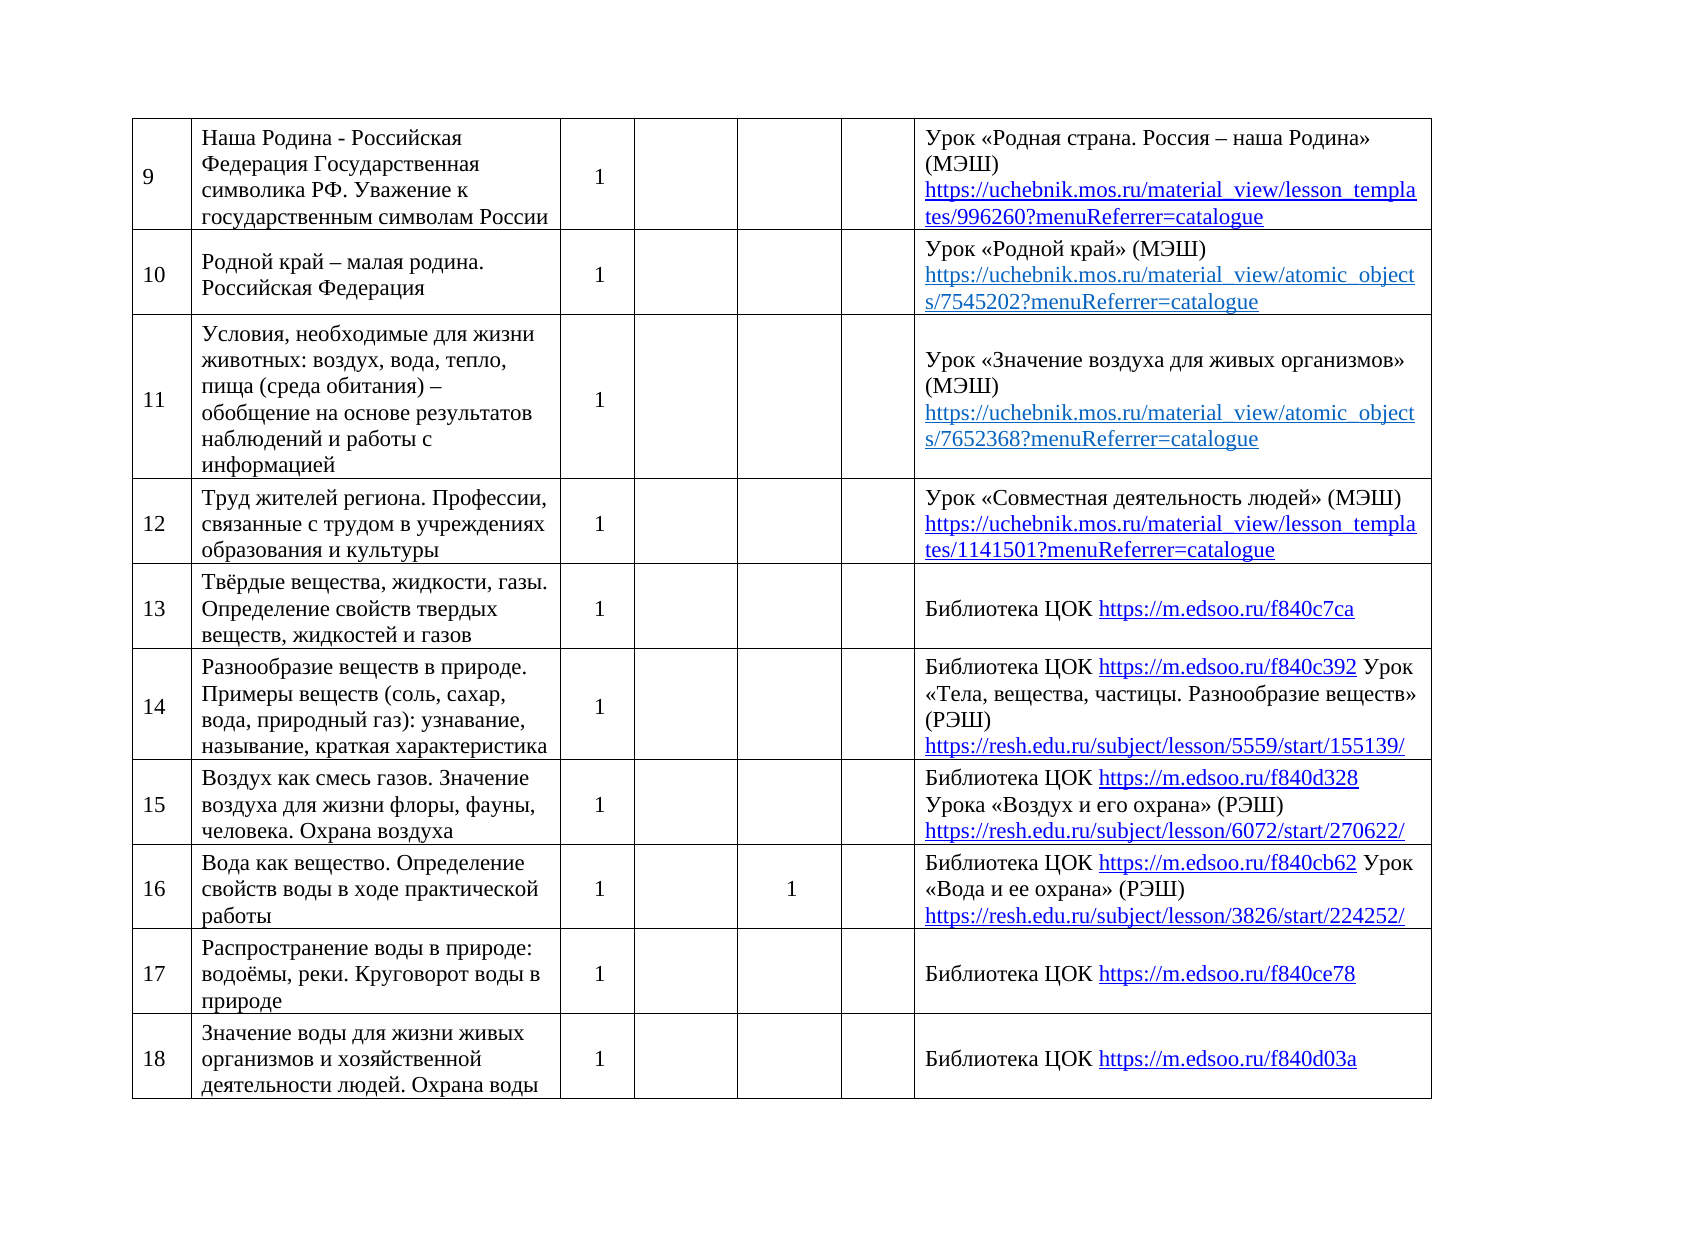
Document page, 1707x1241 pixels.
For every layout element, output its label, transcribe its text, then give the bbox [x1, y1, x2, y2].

table_cell [738, 929, 841, 1013]
table_cell [842, 929, 914, 1013]
table_cell [842, 760, 914, 843]
table_cell [842, 479, 914, 563]
table_cell [842, 649, 914, 759]
table_cell [738, 760, 841, 843]
table_cell [842, 230, 914, 314]
table_cell [842, 119, 914, 229]
table_cell [635, 315, 737, 478]
table_cell 16 [133, 845, 191, 928]
table_cell [635, 845, 737, 928]
table_cell [635, 929, 737, 1013]
table_cell 17 [133, 929, 191, 1013]
table_cell [738, 119, 841, 229]
table_cell 13 [133, 564, 191, 647]
table_cell [842, 315, 914, 478]
table_cell Труд жителей региона. Профессии, связанные с трудом в учреждениях образования и культуры [192, 479, 560, 563]
table_cell [635, 760, 737, 843]
table_cell Наша Родина - Российская Федерация Государственная символика РФ. Уважение к государственным символам России [192, 119, 560, 229]
table_cell [635, 564, 737, 647]
table_cell [738, 479, 841, 563]
table_cell Вода как вещество. Определение свойств воды в ходе практической работы [192, 845, 560, 928]
table_cell Твёрдые вещества, жидкости, газы. Определение свойств твердых веществ, жидкостей и газов [192, 564, 560, 647]
table_cell Библиотека ЦОК https://m.edsoo.ru/f840cb62 Урок «Вода и ее охрана» (РЭШ) https://resh.edu.ru/subject/lesson/3826/start/224252/ [915, 845, 1431, 928]
table_cell Библиотека ЦОК https://m.edsoo.ru/f840c392 Урок «Тела, вещества, частицы. Разнообразие веществ» (РЭШ) https://resh.edu.ru/subject/lesson/5559/start/155139/ [915, 649, 1431, 759]
table_cell 1 [561, 845, 634, 928]
table_cell 18 [133, 1014, 191, 1098]
table_cell [635, 119, 737, 229]
table_cell Родной край – малая родина. Российская Федерация [192, 230, 560, 314]
table_cell 1 [561, 649, 634, 759]
table_cell 12 [133, 479, 191, 563]
table_cell 1 [738, 845, 841, 928]
table_cell [635, 230, 737, 314]
table_cell [635, 649, 737, 759]
table_cell Библиотека ЦОК https://m.edsoo.ru/f840d03a [915, 1014, 1431, 1098]
table_cell [635, 1014, 737, 1098]
table_cell [842, 1014, 914, 1098]
table_cell Условия, необходимые для жизни животных: воздух, вода, тепло, пища (среда обитания) – обобщение на основе результатов наблюдений и работы с информацией [192, 315, 560, 478]
table_cell [635, 479, 737, 563]
table_cell [738, 649, 841, 759]
table_cell Библиотека ЦОК https://m.edsoo.ru/f840c7ca [915, 564, 1431, 647]
table_cell [738, 564, 841, 647]
table_cell [842, 564, 914, 647]
table_cell Урок «Совместная деятельность людей» (МЭШ) https://uchebnik.mos.ru/material_view/lesson_templates/1141501?menuReferrer=catalogue [915, 479, 1431, 563]
table_cell Библиотека ЦОК https://m.edsoo.ru/f840d328 Урока «Воздух и его охрана» (РЭШ) https://resh.edu.ru/subject/lesson/6072/start/270622/ [915, 760, 1431, 843]
table_cell Разнообразие веществ в природе. Примеры веществ (соль, сахар, вода, природный газ): узнавание, называние, краткая характеристика [192, 649, 560, 759]
table_cell 1 [561, 315, 634, 478]
table_cell 1 [561, 479, 634, 563]
table_cell Урок «Родной край» (МЭШ) https://uchebnik.mos.ru/material_view/atomic_objects/7545202?menuReferrer=catalogue [915, 230, 1431, 314]
table_cell [842, 845, 914, 928]
table_cell 10 [133, 230, 191, 314]
table_cell 15 [133, 760, 191, 843]
table_cell [738, 315, 841, 478]
table_cell 1 [561, 564, 634, 647]
table_cell [738, 1014, 841, 1098]
table_cell Распространение воды в природе: водоёмы, реки. Круговорот воды в природе [192, 929, 560, 1013]
table_cell Урок «Родная страна. Россия – наша Родина» (МЭШ) https://uchebnik.mos.ru/material_view/lesson_templates/996260?menuReferrer=catalogue [915, 119, 1431, 229]
table_cell Значение воды для жизни живых организмов и хозяйственной деятельности людей. Охрана воды [192, 1014, 560, 1098]
table_cell 14 [133, 649, 191, 759]
table_cell Библиотека ЦОК https://m.edsoo.ru/f840ce78 [915, 929, 1431, 1013]
table_cell 9 [133, 119, 191, 229]
table_cell 1 [561, 119, 634, 229]
table_cell Воздух как смесь газов. Значение воздуха для жизни флоры, фауны, человека. Охрана воздуха [192, 760, 560, 843]
table_cell 1 [561, 230, 634, 314]
table_cell 1 [561, 1014, 634, 1098]
table_cell 1 [561, 929, 634, 1013]
table_cell 11 [133, 315, 191, 478]
table_cell 1 [561, 760, 634, 843]
table_cell [738, 230, 841, 314]
table_cell Урок «Значение воздуха для живых организмов» (МЭШ) https://uchebnik.mos.ru/material_view/atomic_objects/7652368?menuReferrer=catalogue [915, 315, 1431, 478]
